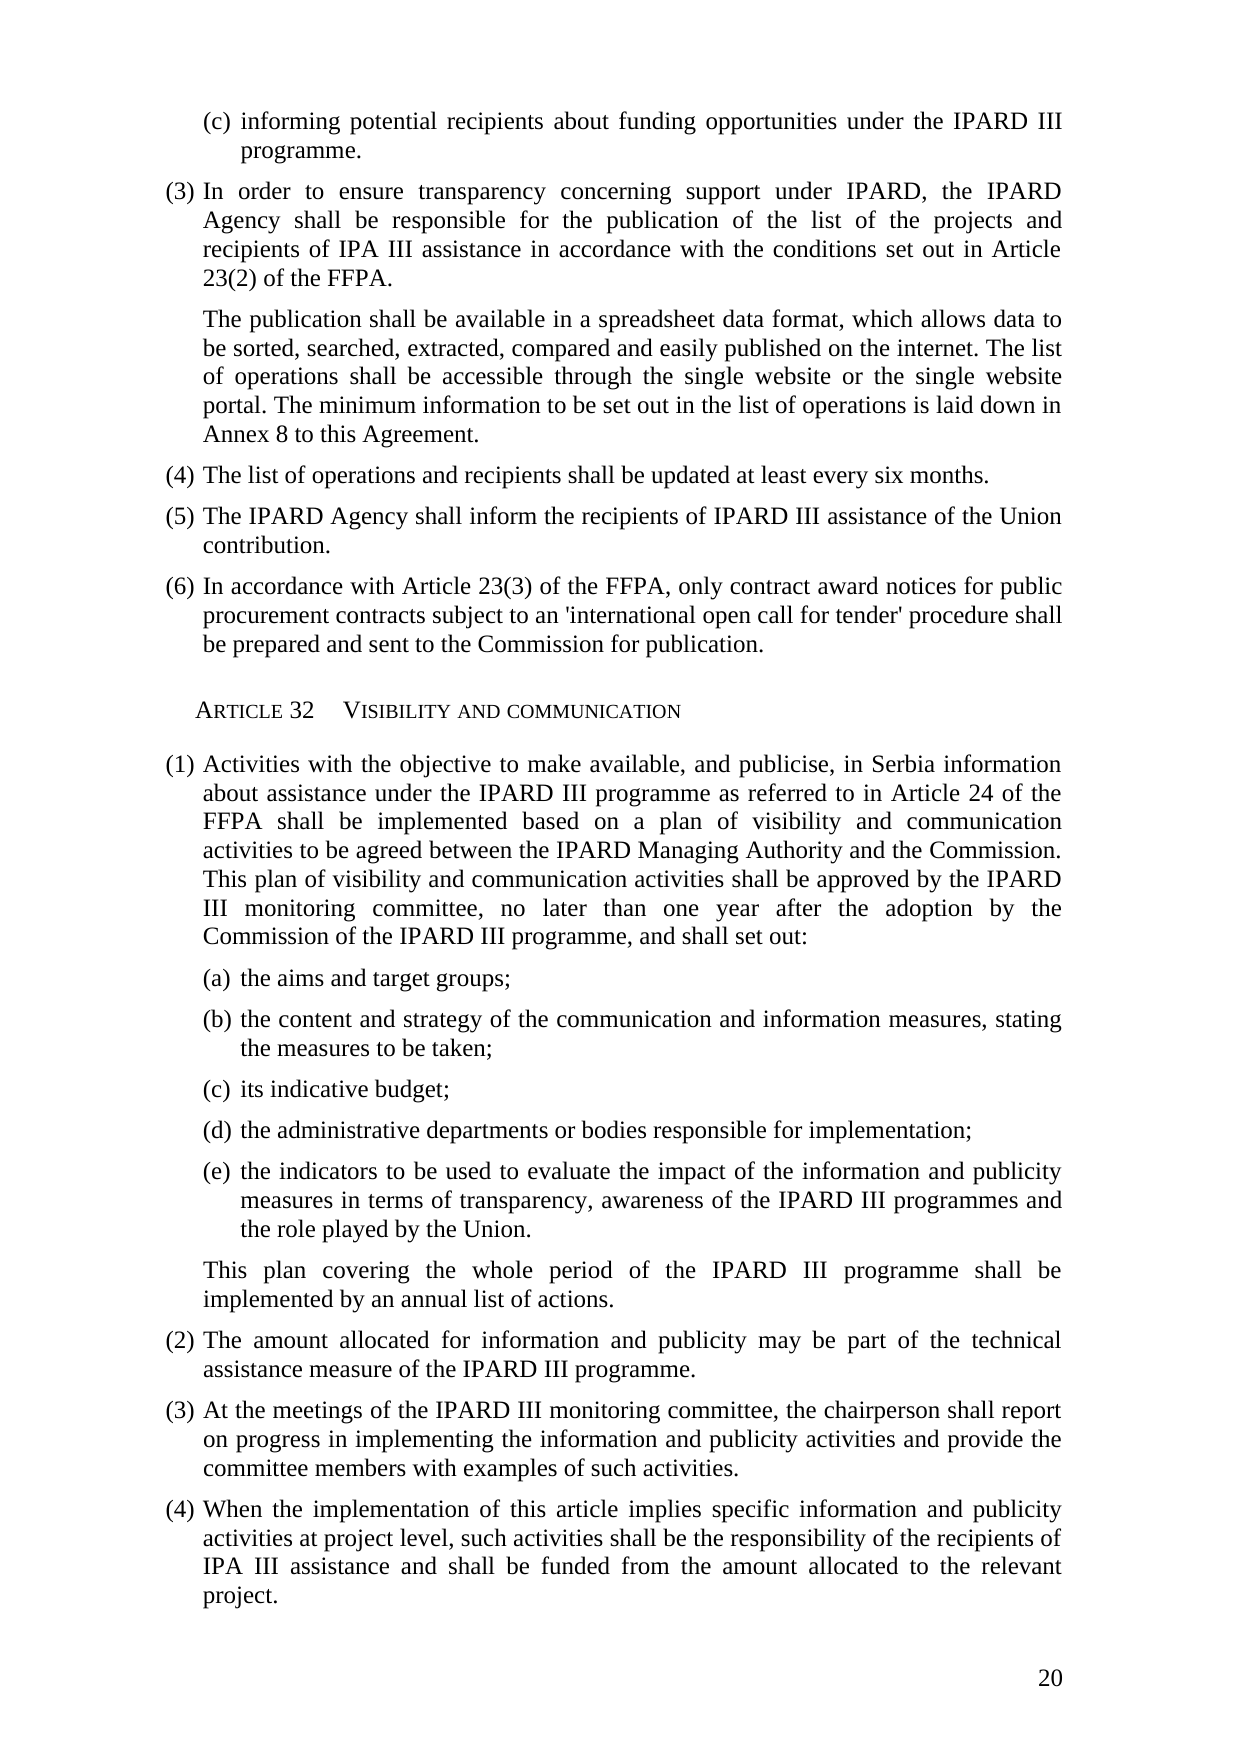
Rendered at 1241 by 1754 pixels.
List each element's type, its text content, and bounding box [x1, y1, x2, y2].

list At the meetings of the IPARD III monitoring committee, the chairperson shall report on progress in implementing the information and publicity activities and provide the committee members with examples of such activities. [165, 1395, 1063, 1481]
list its indicative budget; [203, 1074, 1063, 1103]
list the indicators to be used to evaluate the impact of the information and publicity measures in terms of transparency, awareness of the IPARD III programmes and the role played by the Union. [203, 1156, 1063, 1243]
list When the implementation of this article implies specific information and publicity activities at project level, such activities shall be the responsibility of the recipients of IPA III assistance and shall be funded from the amount allocated to the relevant project. [165, 1494, 1063, 1609]
subtitle Article 32 Visibility and communication [195, 695, 1063, 724]
list the content and strategy of the communication and information measures, stating the measures to be taken; [203, 1004, 1063, 1061]
list the administrative departments or bodies responsible for implementation; [203, 1115, 1063, 1144]
list In order to ensure transparency concerning support under IPARD, the IPARD Agency shall be responsible for the publication of the list of the projects and recipients of IPA III assistance in accordance with the conditions set out in Article 23(2) of the FFPA. [165, 176, 1063, 291]
list The list of operations and recipients shall be updated at least every six months. [165, 460, 1063, 489]
list The IPARD Agency shall inform the recipients of IPARD III assistance of the Union contribution. [165, 501, 1063, 559]
list The amount allocated for information and publicity may be part of the technical assistance measure of the IPARD III programme. [165, 1325, 1063, 1383]
list This plan covering the whole period of the IPARD III programme shall be implemented by an annual list of actions. [203, 1255, 1063, 1313]
list In accordance with Article 23(3) of the FFPA, only contract award notices for public procurement contracts subject to an 'international open call for tender' procedure shall be prepared and sent to the Commission for publication. [165, 571, 1063, 658]
list informing potential recipients about funding opportunities under the IPARD III programme. [203, 106, 1063, 164]
list The publication shall be available in a spreadsheet data format, which allows data to be sorted, searched, extracted, compared and easily published on the internet. The list of operations shall be accessible through the single website or the single website portal. The minimum information to be set out in the list of operations is laid down in Annex 8 to this Agreement. [203, 304, 1063, 448]
list the aims and target groups; [203, 963, 1063, 991]
list Activities with the objective to make available, and publicise, in Serbia information about assistance under the IPARD III programme as referred to in Article 24 of the FFPA shall be implemented based on a plan of visibility and communication activities to be agreed between the IPARD Managing Authority and the Commission. This plan of visibility and communication activities shall be approved by the IPARD III monitoring committee, no later than one year after the adoption by the Commission of the IPARD III programme, and shall set out: [165, 749, 1063, 950]
